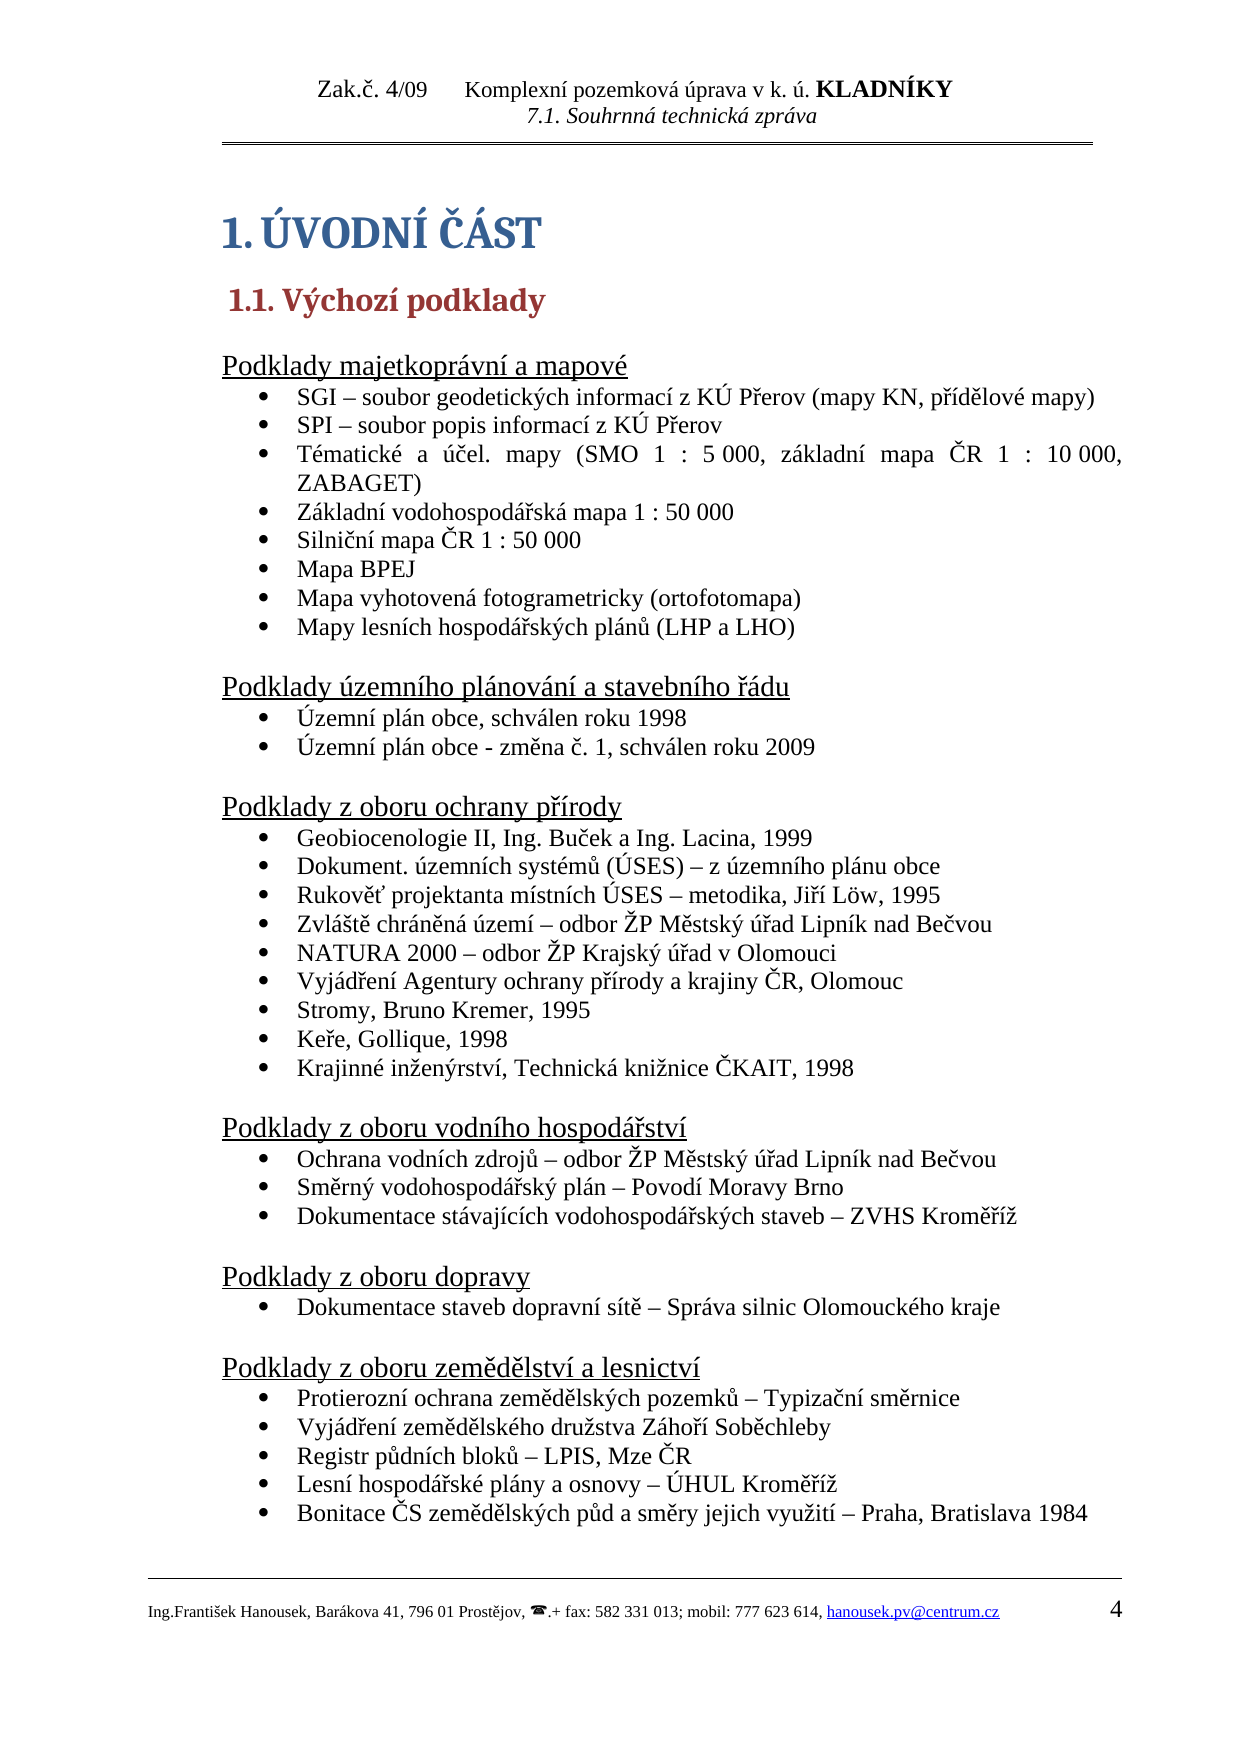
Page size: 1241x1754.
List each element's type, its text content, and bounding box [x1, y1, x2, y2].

list Rukověť projektanta místních ÚSES – metodika, Jiří Löw, 1995 [259, 880, 1122, 909]
list Lesní hospodářské plány a osnovy – ÚHUL Kroměříž [259, 1469, 1122, 1498]
list Krajinné inženýrství, Technická knižnice ČKAIT, 1998 [259, 1053, 1122, 1081]
list Mapa vyhotovená fotogrametricky (ortofotomapa) [259, 583, 1122, 612]
list Registr půdních bloků – LPIS, Mze ČR [259, 1441, 1122, 1469]
subtitle Výchozí podklady [229, 281, 1122, 319]
list Dokumentace stávajících vodohospodářských staveb – ZVHS Kroměříž [259, 1201, 1122, 1230]
list Mapa BPEJ [259, 554, 1122, 583]
list Protierozní ochrana zemědělských pozemků – Typizační směrnice [259, 1383, 1122, 1412]
list Základní vodohospodářská mapa 1 : 50 000 [259, 497, 1122, 526]
text Podklady územního plánování a stavebního řádu [148, 669, 1122, 703]
list Územní plán obce - změna č. 1, schválen roku 2009 [259, 732, 1122, 760]
list Tématické a účel. mapy (SMO 1 : 5 000, základní mapa ČR 1 : 10 000, ZABAGET) [259, 439, 1122, 497]
text Podklady z oboru ochrany přírody [148, 789, 1122, 823]
list Keře, Gollique, 1998 [259, 1024, 1122, 1053]
list Mapy lesních hospodářských plánů (LHP a LHO) [259, 612, 1122, 641]
list SPI – soubor popis informací z KÚ Přerov [259, 411, 1122, 439]
list SGI – soubor geodetických informací z KÚ Přerov (mapy KN, přídělové mapy) [259, 382, 1122, 411]
text Podklady z oboru zemědělství a lesnictví [148, 1350, 1122, 1383]
list Geobiocenologie II, Ing. Buček a Ing. Lacina, 1999 [259, 823, 1122, 851]
subtitle ÚVODNÍ ČÁST [223, 208, 1122, 260]
list Zvláště chráněná území – odbor ŽP Městský úřad Lipník nad Bečvou [259, 909, 1122, 938]
list Ochrana vodních zdrojů – odbor ŽP Městský úřad Lipník nad Bečvou [259, 1144, 1122, 1172]
text Podklady majetkoprávní a mapové [148, 348, 1122, 382]
text Podklady z oboru dopravy [148, 1259, 1122, 1292]
list Dokument. územních systémů (ÚSES) – z územního plánu obce [259, 851, 1122, 880]
list NATURA 2000 – odbor ŽP Krajský úřad v Olomouci [259, 938, 1122, 966]
list Vyjádření zemědělského družstva Záhoří Soběchleby [259, 1412, 1122, 1441]
text Podklady z oboru vodního hospodářství [148, 1110, 1122, 1144]
list Vyjádření Agentury ochrany přírody a krajiny ČR, Olomouc [259, 966, 1122, 995]
list Bonitace ČS zemědělských půd a směry jejich využití – Praha, Bratislava 1984 [259, 1498, 1122, 1527]
list Dokumentace staveb dopravní sítě – Správa silnic Olomouckého kraje [259, 1292, 1122, 1321]
list Územní plán obce, schválen roku 1998 [259, 703, 1122, 732]
list Směrný vodohospodářský plán – Povodí Moravy Brno [259, 1172, 1122, 1201]
list Silniční mapa ČR 1 : 50 000 [259, 526, 1122, 554]
list Stromy, Bruno Kremer, 1995 [259, 995, 1122, 1024]
